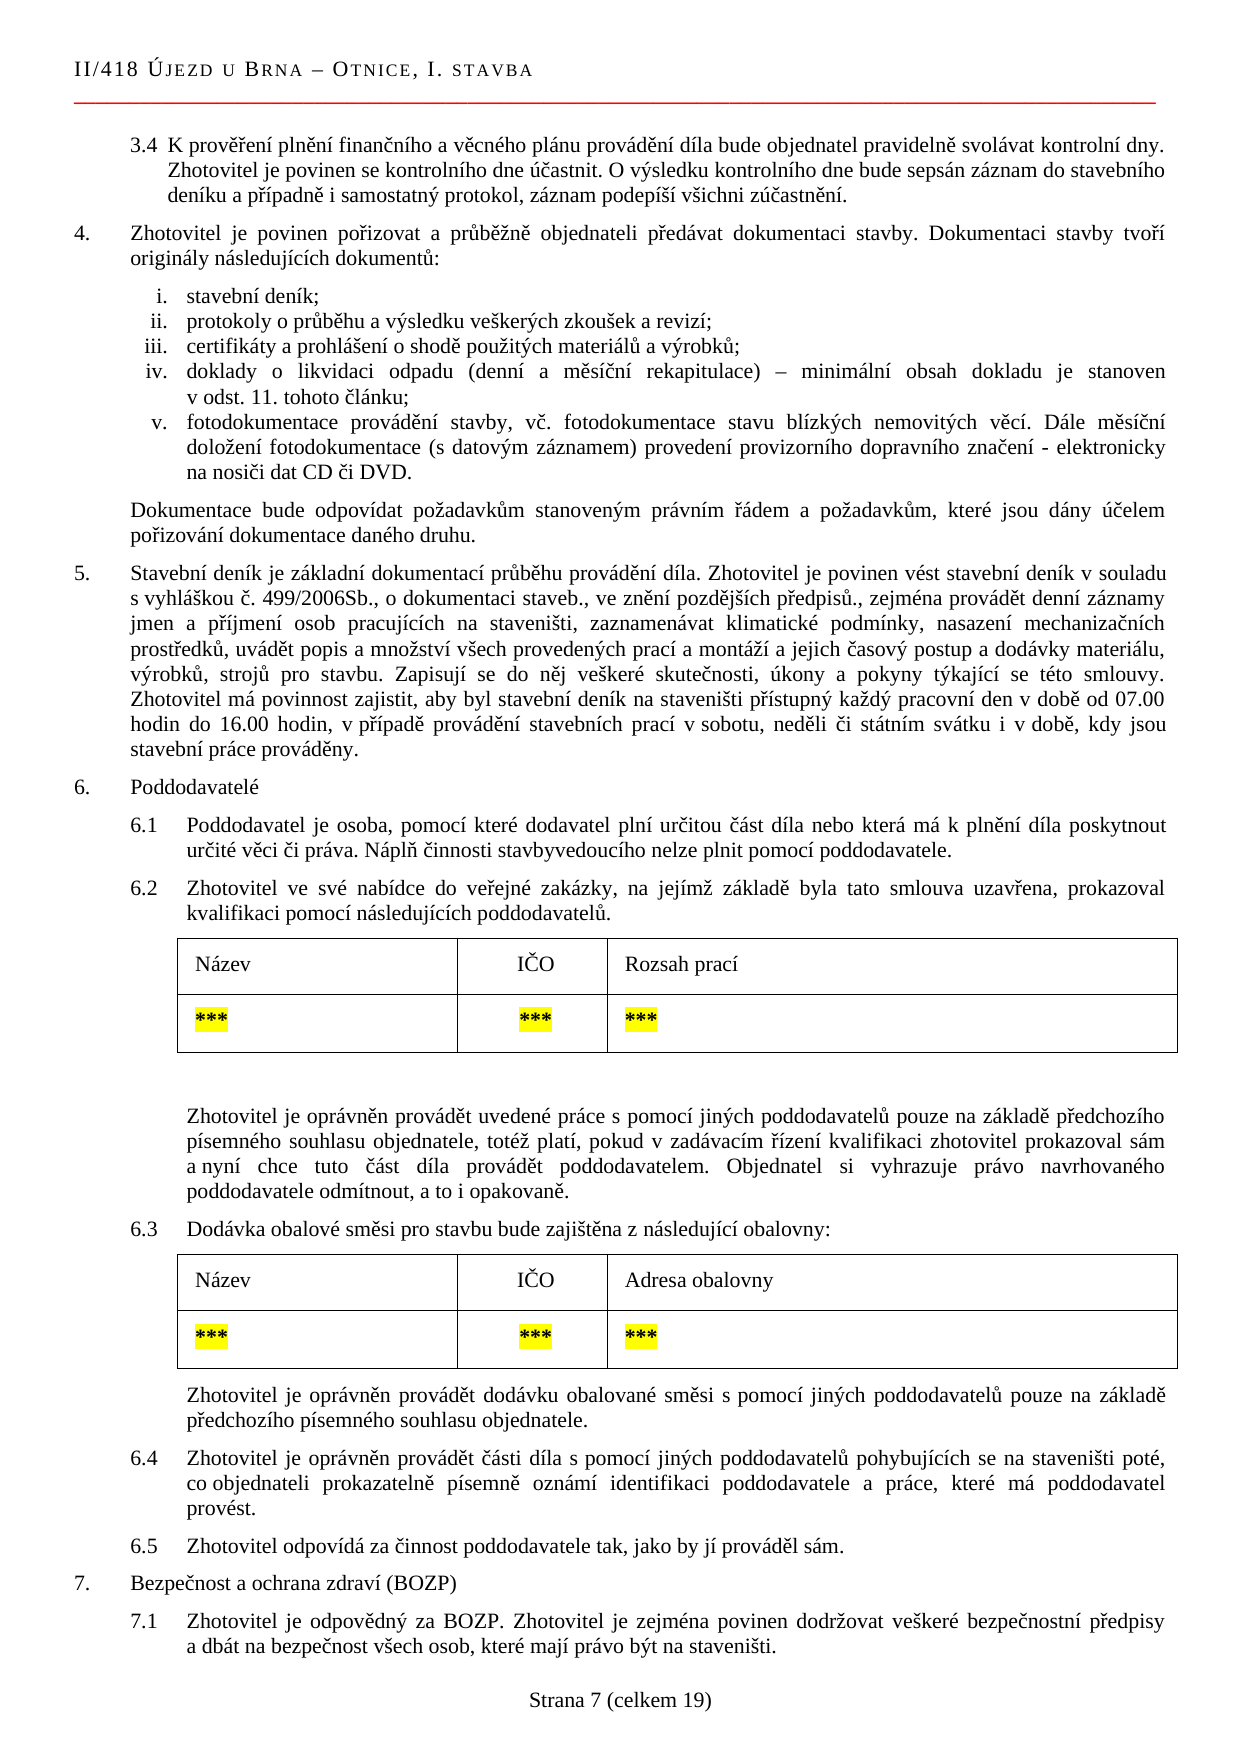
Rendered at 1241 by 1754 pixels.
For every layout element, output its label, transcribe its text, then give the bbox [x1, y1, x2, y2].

list Zhotovitel je odpovědný za BOZP. Zhotovitel je zejména povinen dodržovat veškeré bezpečnostní předpisy a dbát na bezpečnost všech osob, které mají právo být na staveništi. [130, 1608, 1167, 1658]
table_cell *** [458, 1311, 607, 1368]
table_cell *** [458, 995, 607, 1052]
list fotodokumentace provádění stavby, vč. fotodokumentace stavu blízkých nemovitých věcí. Dále měsíční doložení fotodokumentace (s datovým záznamem) provedení provizorního dopravního značení - elektronicky na nosiči dat CD či DVD. [167, 409, 1167, 484]
text Dokumentace bude odpovídat požadavkům stanoveným právním řádem a požadavkům, které jsou dány účelem pořizování dokumentace daného druhu. [130, 497, 1167, 547]
list stavební deník; [168, 283, 1167, 308]
table_header IČO [458, 939, 607, 994]
list protokoly o průběhu a výsledku veškerých zkoušek a revizí; [168, 308, 1167, 333]
list Zhotovitel je oprávněn provádět části díla s pomocí jiných poddodavatelů pohybujících se na staveništi poté, co objednateli prokazatelně písemně oznámí identifikaci poddodavatele a práce, které má poddodavatel provést. [130, 1444, 1167, 1520]
table_header Název [178, 939, 457, 994]
table_header Rozsah prací [608, 939, 1177, 994]
table_header IČO [458, 1255, 607, 1310]
list doklady o likvidaci odpadu (denní a měsíční rekapitulace) – minimální obsah dokladu je stanoven v odst. 11. tohoto článku; [168, 358, 1167, 409]
list Poddodavatel je osoba, pomocí které dodavatel plní určitou část díla nebo která má k plnění díla poskytnout určité věci či práva. Náplň činnosti stavbyvedoucího nelze plnit pomocí poddodavatele. [130, 812, 1167, 862]
list Poddodavatelé [74, 774, 1167, 799]
list certifikáty a prohlášení o shodě použitých materiálů a výrobků; [168, 333, 1167, 358]
list K prověření plnění finančního a věcného plánu provádění díla bude objednatel pravidelně svolávat kontrolní dny. Zhotovitel je povinen se kontrolního dne účastnit. O výsledku kontrolního dne bude sepsán záznam do stavebního deníku a případně i samostatný protokol, záznam podepíší všichni zúčastnění. [130, 132, 1167, 207]
list Stavební deník je základní dokumentací průběhu provádění díla. Zhotovitel je povinen vést stavební deník v souladu s vyhláškou č. 499/2006Sb., o dokumentaci staveb., ve znění pozdějších předpisů., zejména provádět denní záznamy jmen a příjmení osob pracujících na staveništi, zaznamenávat klimatické podmínky, nasazení mechanizačních prostředků, uvádět popis a množství všech provedených prací a montáží a jejich časový postup a dodávky materiálu, výrobků, strojů pro stavbu. Zapisují se do něj veškeré skutečnosti, úkony a pokyny týkající se této smlouvy. Zhotovitel má povinnost zajistit, aby byl stavební deník na staveništi přístupný každý pracovní den v době od 07.00 hodin do 16.00 hodin, v případě provádění stavebních prací v sobotu, neděli či státním svátku i v době, kdy jsou stavební práce prováděny. [74, 560, 1167, 762]
list Zhotovitel ve své nabídce do veřejné zakázky, na jejímž základě byla tato smlouva uzavřena, prokazoval kvalifikaci pomocí následujících poddodavatelů. [130, 875, 1167, 925]
list Zhotovitel odpovídá za činnost poddodavatele tak, jako by jí prováděl sám. [130, 1533, 1167, 1558]
list Zhotovitel je povinen pořizovat a průběžně objednateli předávat dokumentaci stavby. Dokumentaci stavby tvoří originály následujících dokumentů: [74, 220, 1167, 270]
table_header Název [178, 1255, 457, 1310]
text Zhotovitel je oprávněn provádět uvedené práce s pomocí jiných poddodavatelů pouze na základě předchozího písemného souhlasu objednatele, totéž platí, pokud v zadávacím řízení kvalifikaci zhotovitel prokazoval sám a nyní chce tuto část díla provádět poddodavatelem. Objednatel si vyhrazuje právo navrhovaného poddodavatele odmítnout, a to i opakovaně. [186, 1103, 1167, 1204]
table_cell *** [178, 995, 457, 1052]
text Zhotovitel je oprávněn provádět dodávku obalované směsi s pomocí jiných poddodavatelů pouze na základě předchozího písemného souhlasu objednatele. [186, 1382, 1167, 1432]
table_header Adresa obalovny [608, 1255, 1177, 1310]
list Bezpečnost a ochrana zdraví (BOZP) [74, 1570, 1167, 1596]
table_cell *** [178, 1311, 457, 1368]
list Dodávka obalové směsi pro stavbu bude zajištěna z následující obalovny: [130, 1216, 1167, 1241]
table_cell *** [608, 1311, 1177, 1368]
table_cell *** [608, 995, 1177, 1052]
